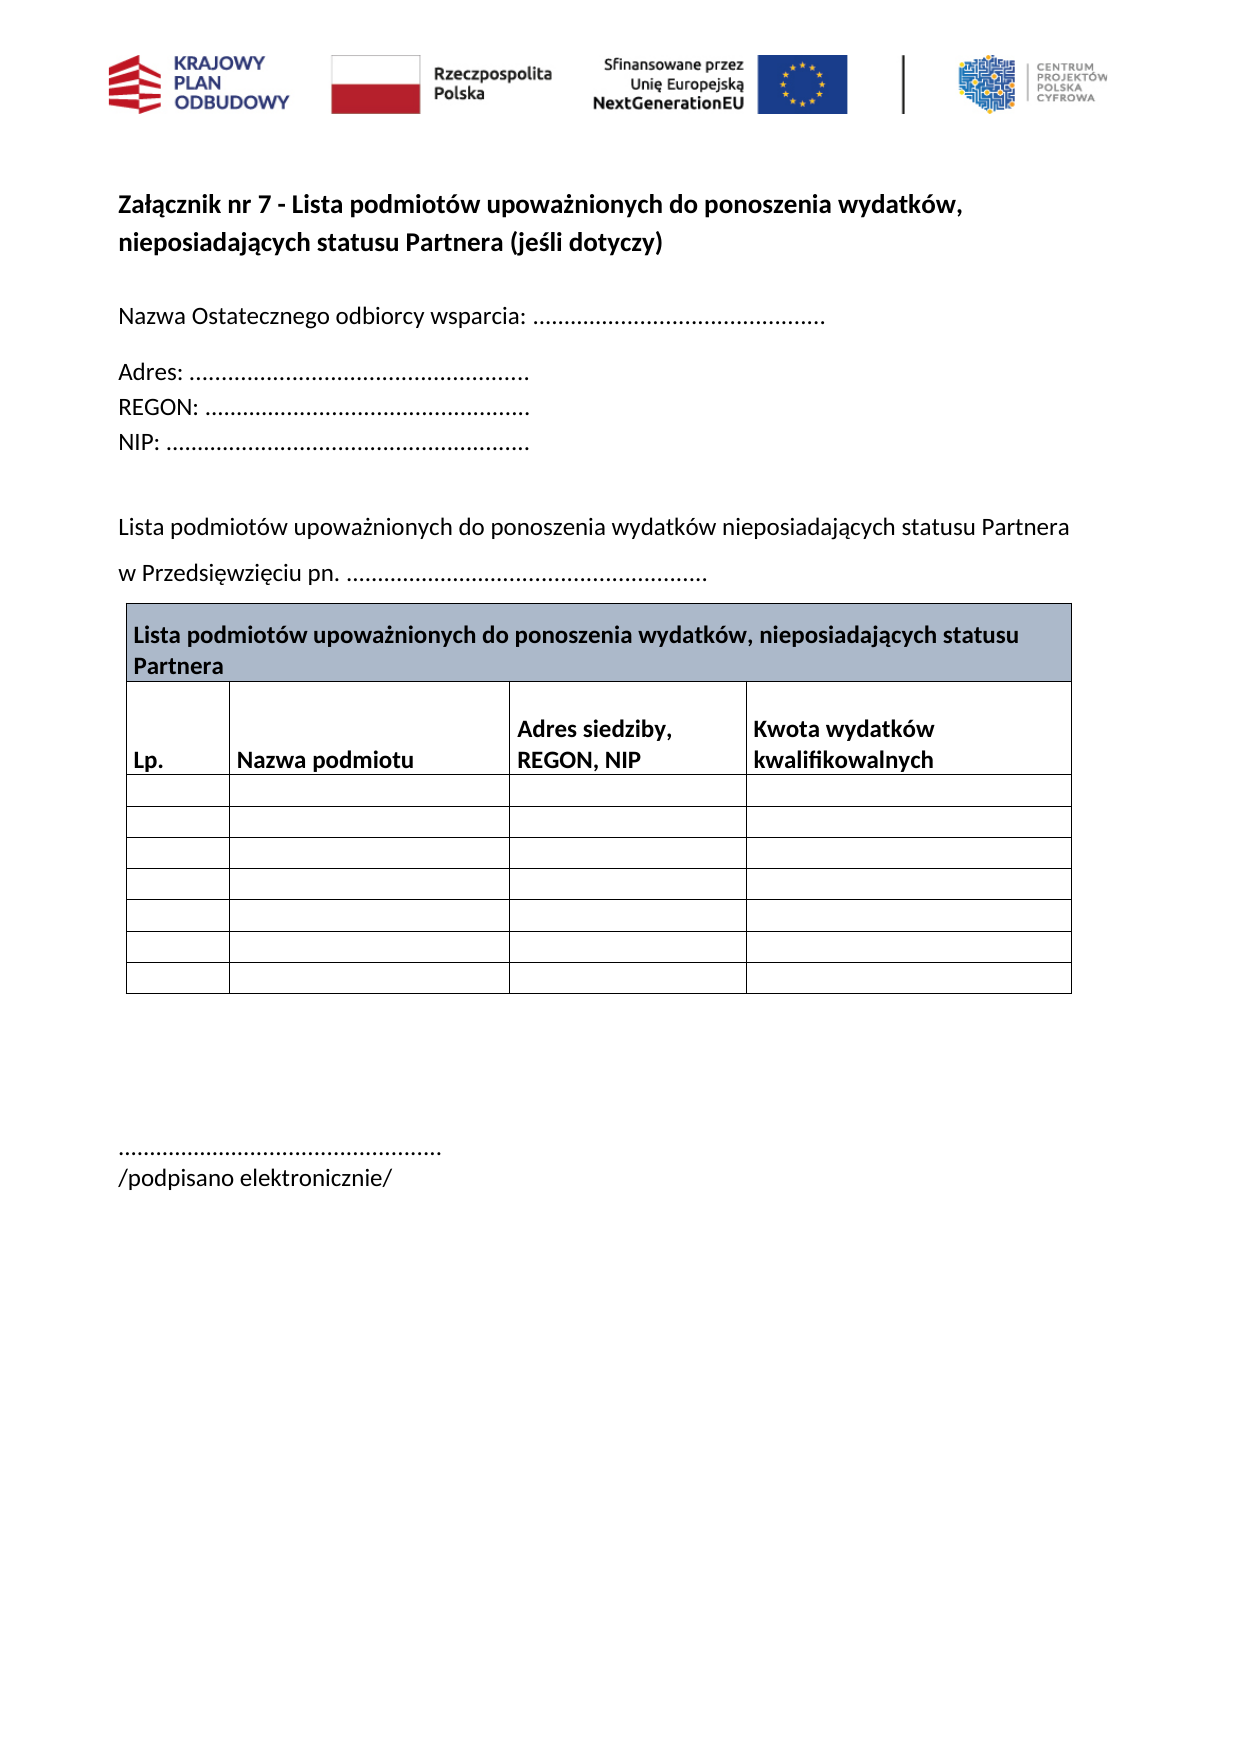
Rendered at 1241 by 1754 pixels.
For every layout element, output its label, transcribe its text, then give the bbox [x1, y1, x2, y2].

table_cell Kwota wydatków kwalifikowalnych [747, 682, 1071, 774]
table_cell [230, 963, 509, 993]
table_cell [230, 869, 509, 899]
table_cell [127, 963, 229, 993]
table_cell [230, 932, 509, 962]
table_cell [230, 807, 509, 837]
table_cell [747, 900, 1071, 931]
text Nazwa Ostatecznego odbiorcy wsparcia: [118, 300, 1122, 331]
table_cell [510, 775, 746, 806]
table_cell [747, 775, 1071, 806]
table_cell [747, 869, 1071, 899]
table_cell [230, 775, 509, 806]
table_cell [510, 869, 746, 899]
table_cell [747, 807, 1071, 837]
text /podpisano elektronicznie/ [118, 1162, 1122, 1193]
table_cell [127, 900, 229, 931]
picture [108, 55, 1108, 114]
table_cell [510, 963, 746, 993]
table_cell [510, 807, 746, 837]
table_cell [127, 932, 229, 962]
table_cell Nazwa podmiotu [230, 682, 509, 774]
table_cell [510, 932, 746, 962]
table_cell [510, 838, 746, 868]
table_cell [127, 838, 229, 868]
table_cell [747, 932, 1071, 962]
table_cell Lp. [127, 682, 229, 774]
table_cell [230, 838, 509, 868]
table_cell [747, 838, 1071, 868]
table_cell [510, 900, 746, 931]
table_header Lista podmiotów upoważnionych do ponoszenia wydatków, nieposiadających statusu Partnera [127, 604, 1071, 681]
subtitle Załącznik nr 7 - Lista podmiotów upoważnionych do ponoszenia wydatków, nieposiadających statusu Partnera (jeśli dotyczy) [118, 187, 1122, 258]
table_cell [127, 869, 229, 899]
table_cell [127, 775, 229, 806]
table_cell [747, 963, 1071, 993]
text Adres: REGON: NIP: [118, 356, 1122, 456]
table_cell Adres siedziby, REGON, NIP [510, 682, 746, 774]
table_cell [230, 900, 509, 931]
table_cell [127, 807, 229, 837]
text Lista podmiotów upoważnionych do ponoszenia wydatków nieposiadających statusu Partnera w Przedsięwzięciu pn. [118, 511, 1122, 587]
